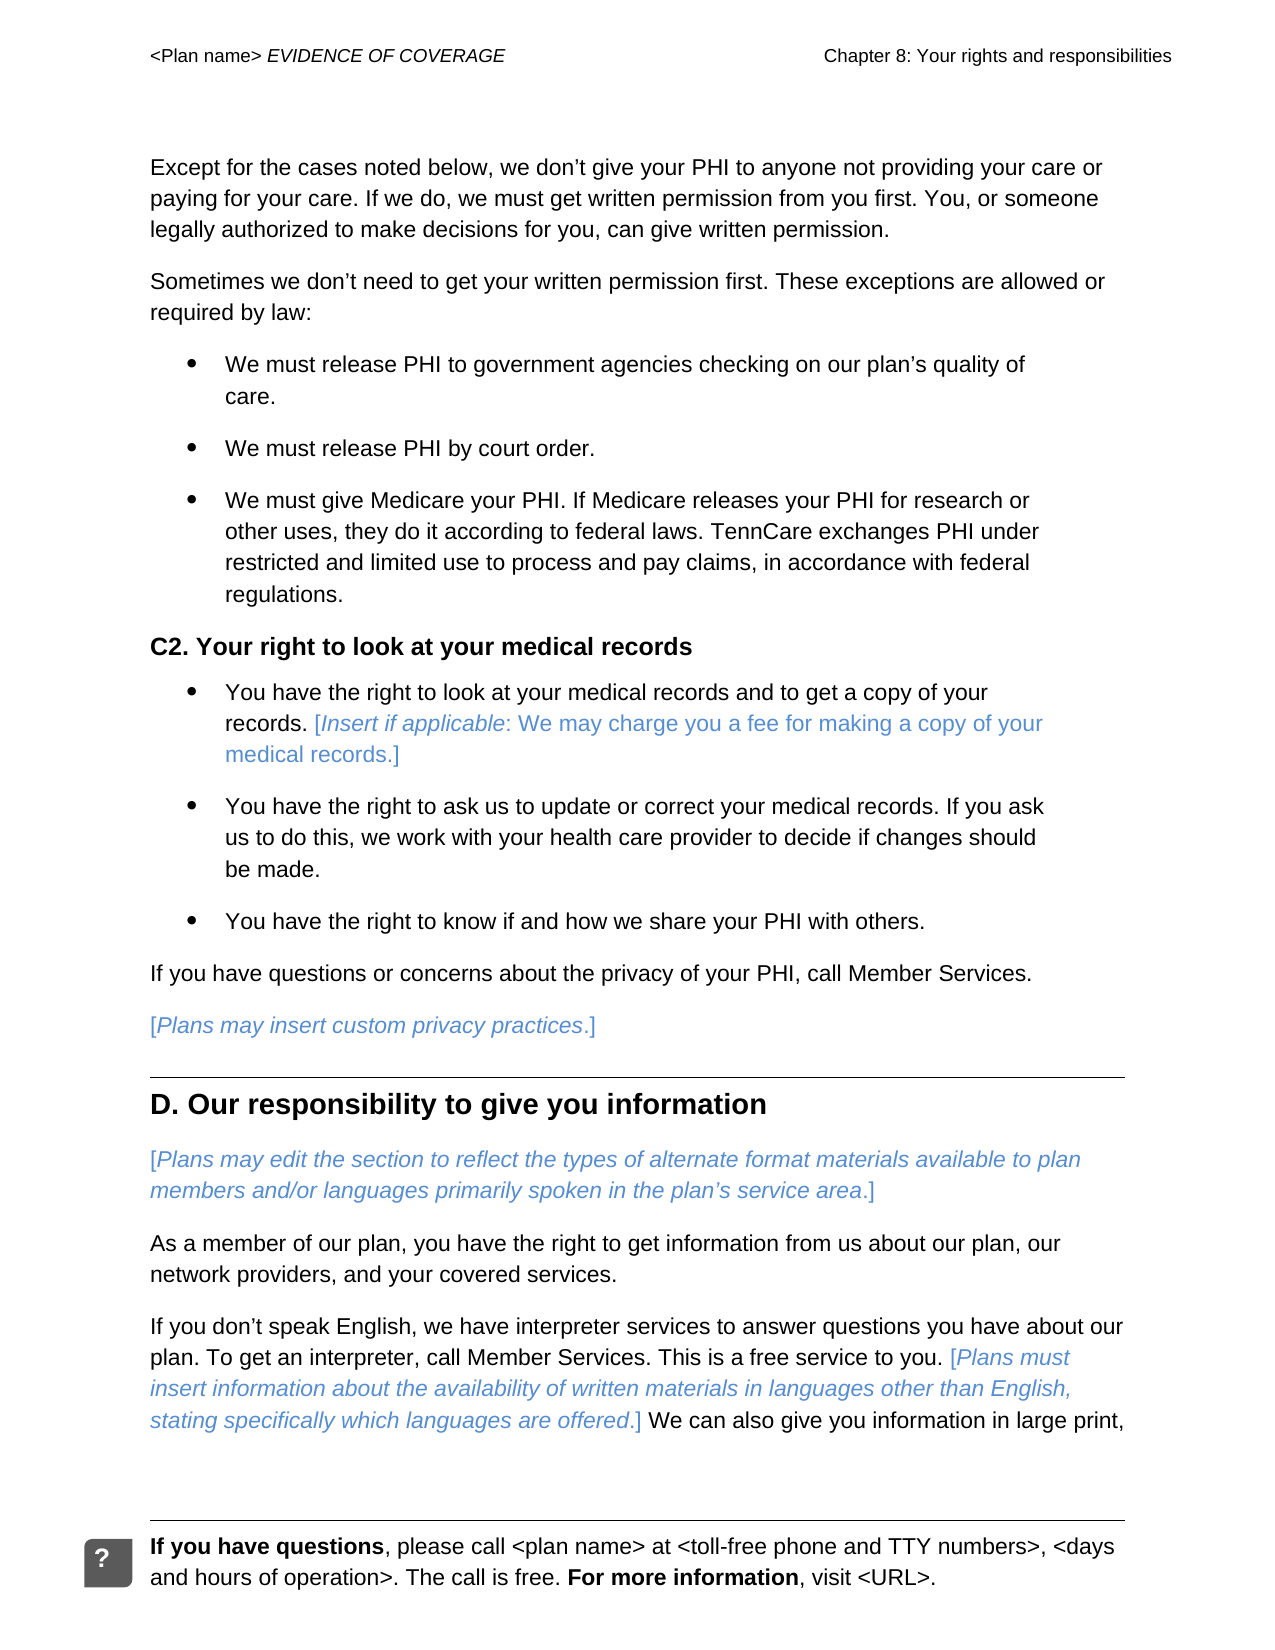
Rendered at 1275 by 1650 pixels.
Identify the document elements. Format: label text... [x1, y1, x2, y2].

list You have the right to know if and how we share your PHI with others. [187, 904, 1050, 935]
subtitle C2. Your right to look at your medical records [150, 629, 1125, 662]
list You have the right to look at your medical records and to get a copy of your records. [Insert if applicable: We may charge you a fee for making a copy of your medical records.] [187, 675, 1050, 769]
list Except for the cases noted below, we don’t give your PHI to anyone not providing your care or paying for your care. If we do, we must get written permission from you first. You, or someone legally authorized to make decisions for you, can give written permission. [150, 150, 1125, 244]
subtitle Our responsibility to give you information [150, 1078, 1125, 1122]
list We must release PHI to government agencies checking on our plan’s quality of care. [187, 348, 1050, 410]
text If you have questions or concerns about the privacy of your PHI, call Member Services. [150, 956, 1125, 987]
list You have the right to ask us to update or correct your medical records. If you ask us to do this, we work with your health care provider to decide if changes should be made. [187, 789, 1050, 883]
list We must give Medicare your PHI. If Medicare releases your PHI for research or other uses, they do it according to federal laws. TennCare exchanges PHI under restricted and limited use to process and pay claims, in accordance with federal regulations. [187, 483, 1050, 608]
text [Plans may insert custom privacy practices.] [150, 1008, 1125, 1039]
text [150, 1309, 1125, 1434]
text As a member of our plan, you have the right to get information from us about our plan, our network providers, and your covered services. [150, 1226, 1125, 1288]
list Sometimes we don’t need to get your written permission first. These exceptions are allowed or required by law: [150, 264, 1125, 327]
list We must release PHI by court order. [187, 431, 1050, 462]
text [Plans may edit the section to reflect the types of alternate format materials available to plan members and/or languages primarily spoken in the plan’s service area.] [150, 1143, 1125, 1205]
